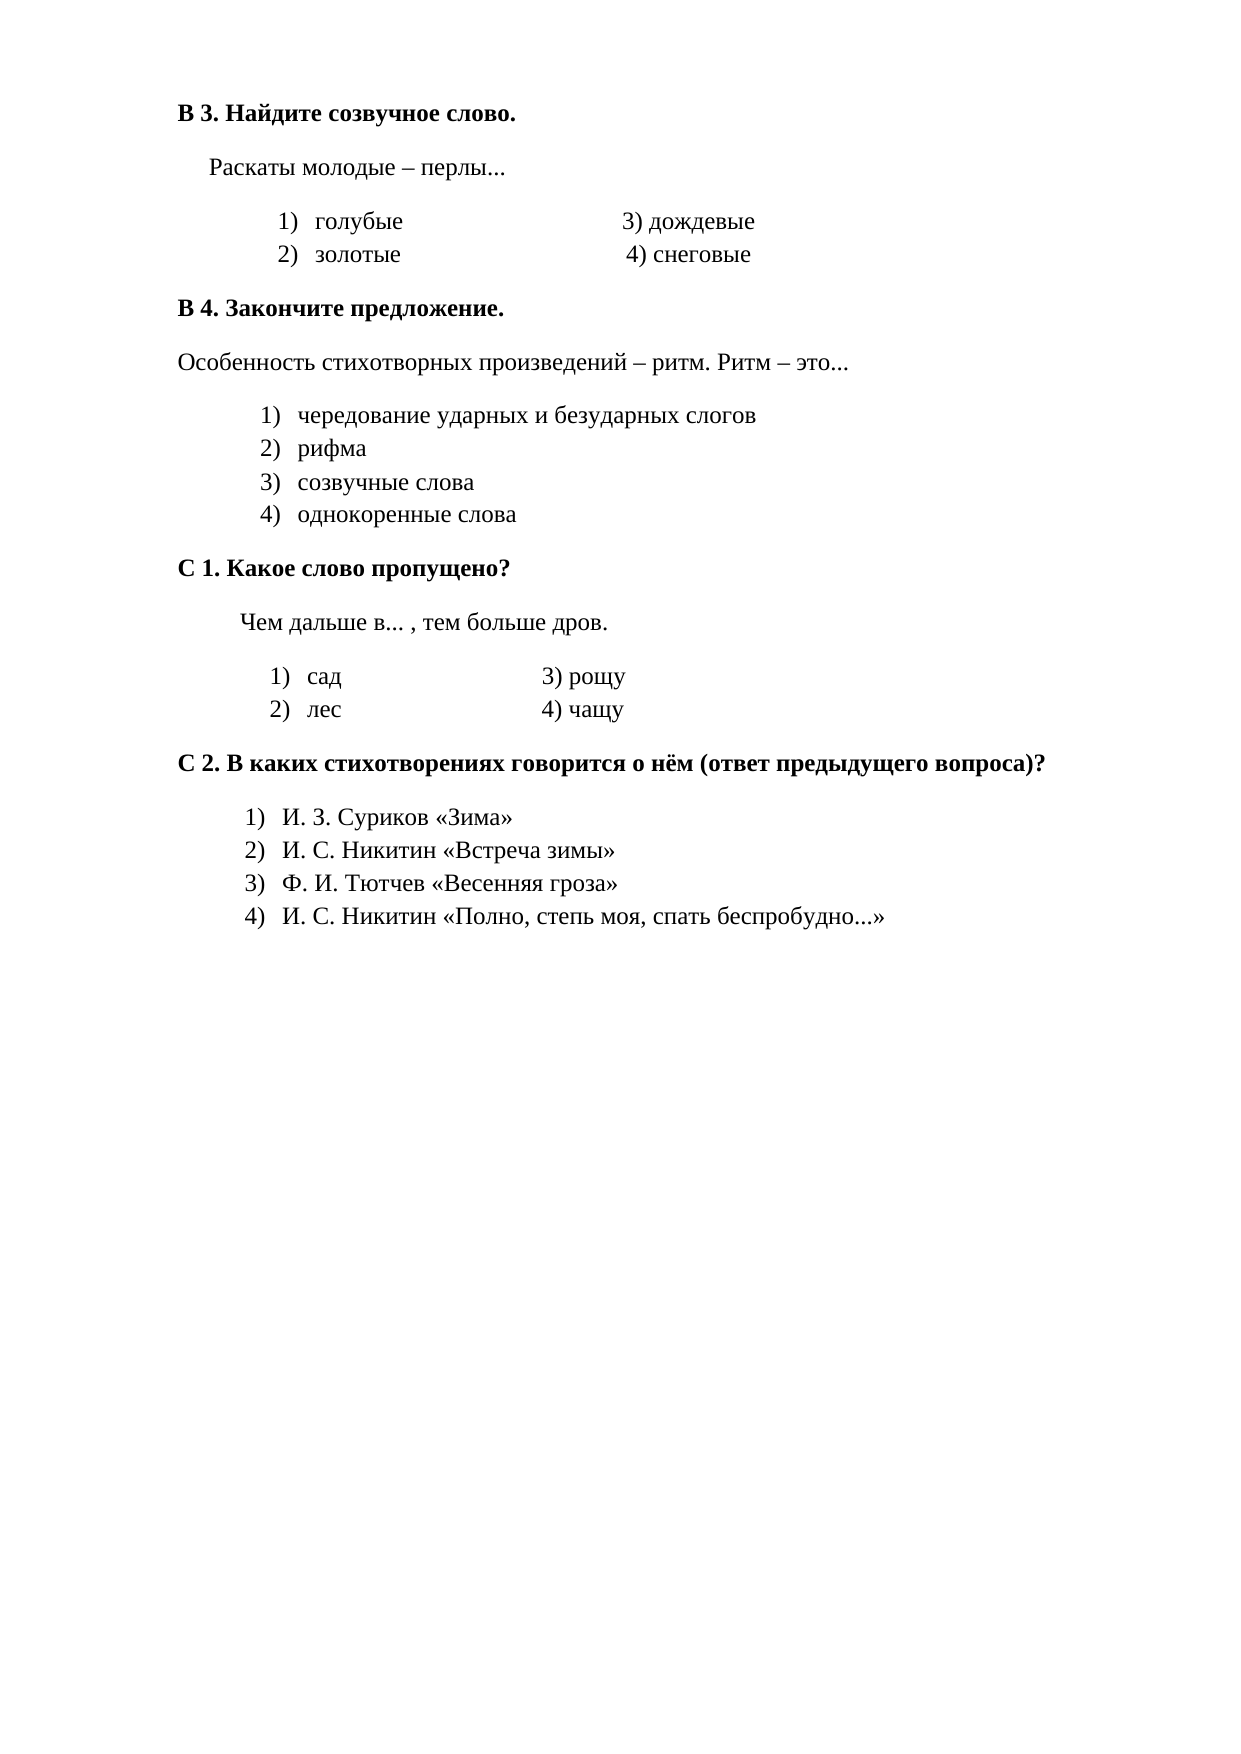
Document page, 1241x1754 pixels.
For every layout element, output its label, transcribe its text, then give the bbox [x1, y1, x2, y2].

list И. С. Никитин «Встреча зимы» [244, 835, 1152, 864]
text В 4. Закончите предложение. [177, 293, 1152, 322]
text Чем дальше в... , тем больше дров. [177, 607, 1152, 636]
text С 1. Какое слово пропущено? [177, 553, 1152, 582]
list голубые 3) дождевые [277, 206, 1152, 235]
text Особенность стихотворных произведений – ритм. Ритм – это... [177, 347, 1152, 375]
text С 2. В каких стихотворениях говорится о нём (ответ предыдущего вопроса)? [177, 748, 1152, 777]
list рифма [260, 433, 1152, 462]
text В 3. Найдите созвучное слово. [177, 98, 1152, 127]
list созвучные слова [260, 467, 1152, 495]
list сад 3) рощу [269, 661, 1152, 690]
list золотые 4) снеговые [277, 239, 1152, 268]
text Раскаты молодые – перлы... [177, 152, 1152, 181]
list лес 4) чащу [269, 694, 1152, 723]
list чередование ударных и безударных слогов [260, 401, 1152, 429]
list И. С. Никитин «Полно, степь моя, спать беспробудно...» [244, 901, 1152, 930]
list И. З. Суриков «Зима» [244, 802, 1152, 831]
list однокоренные слова [260, 499, 1152, 528]
list Ф. И. Тютчев «Весенняя гроза» [244, 868, 1152, 897]
